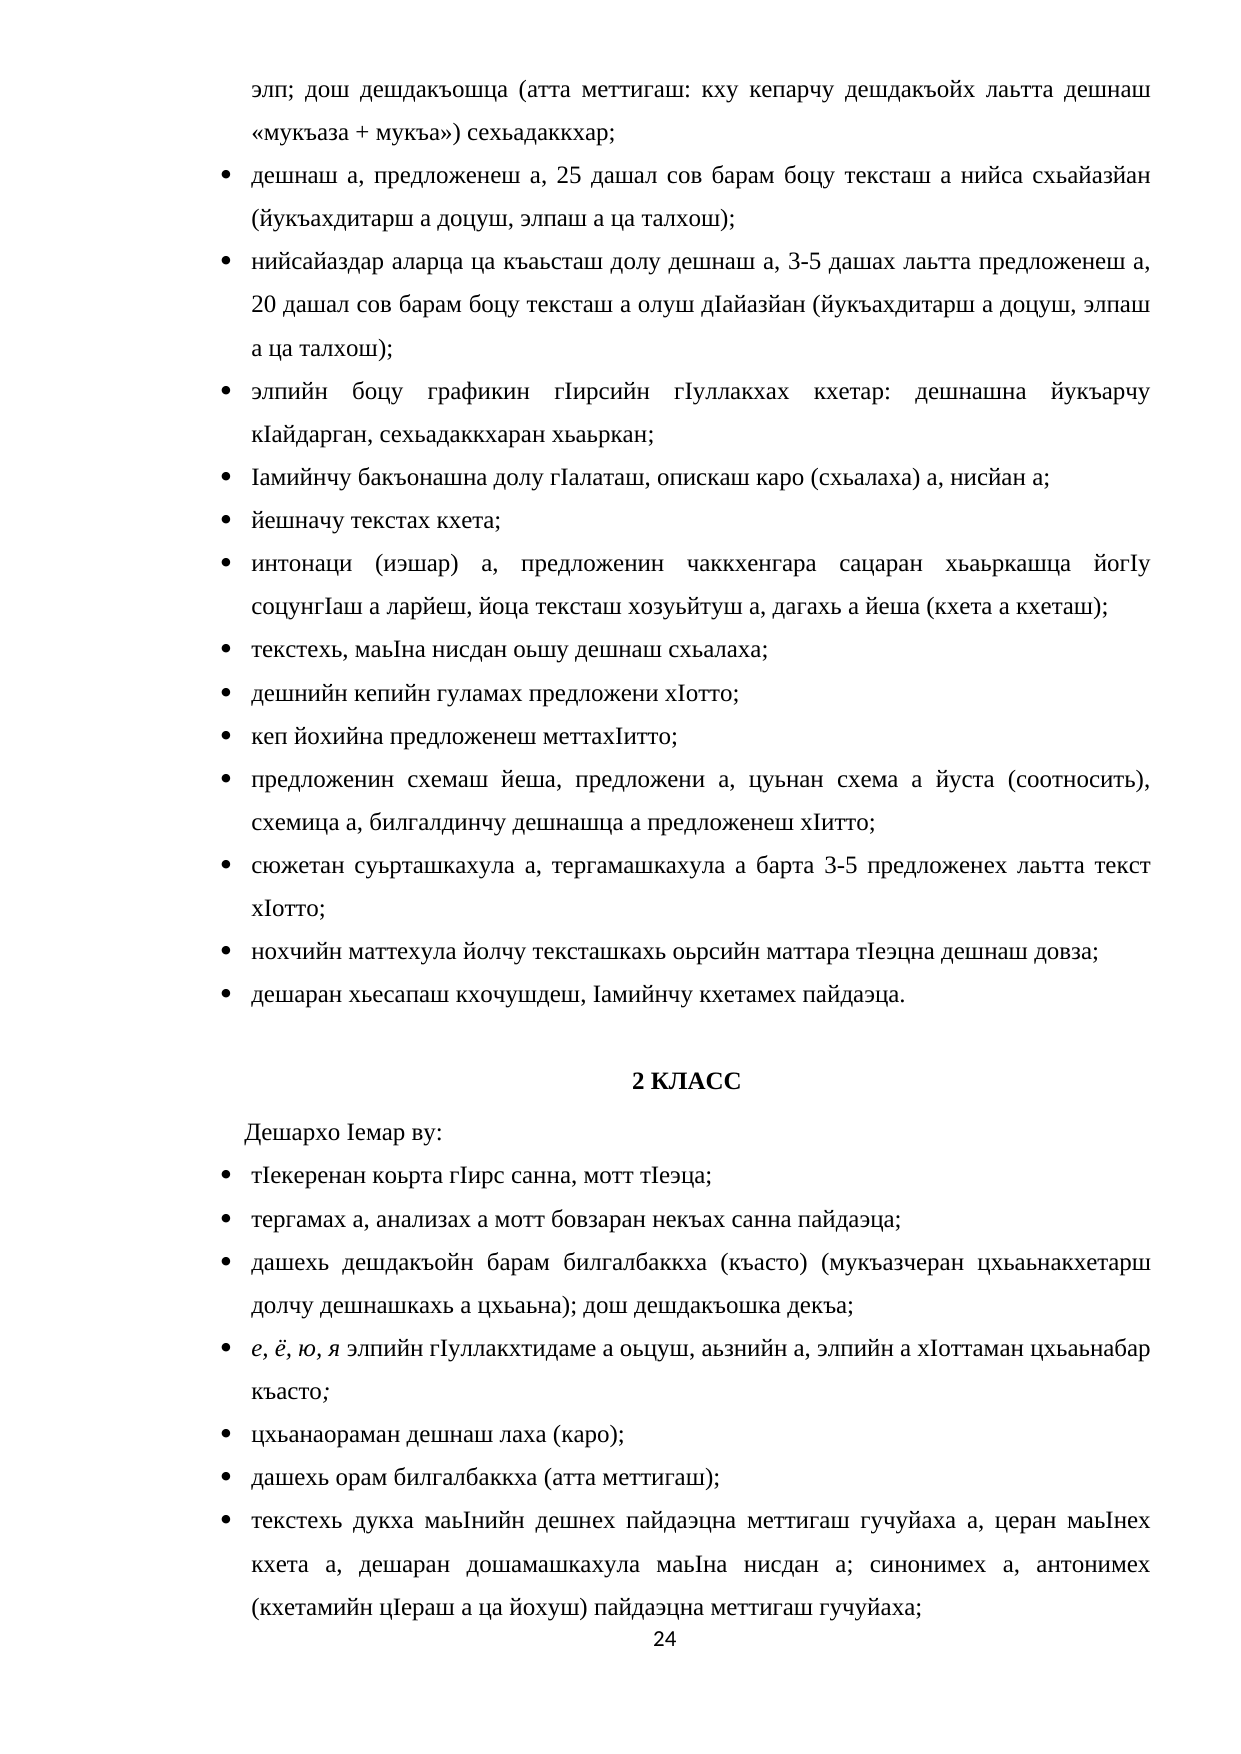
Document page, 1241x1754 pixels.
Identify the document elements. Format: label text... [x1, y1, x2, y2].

list дешнаш а, предложенеш а, 25 дашал сов барам боцу тексташ а нийса схьайазйан (йукъахдитарш а доцуш, элпаш а ца талхош); [222, 160, 1152, 232]
list дашехь дешдакъойн барам билгалбаккха (къасто) (мукъазчеран цхьаьнакхетарш долчу дешнашкахь а цхьаьна); дош дешдакъошка декъа; [222, 1247, 1152, 1319]
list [222, 74, 1152, 146]
list дашехь орам билгалбаккха (атта меттигаш); [222, 1462, 1152, 1491]
list йешначу текстах кхета; [222, 505, 1152, 534]
list тергамах а, анализах а мотт бовзаран некъах санна пайдаэца; [222, 1204, 1152, 1232]
list нохчийн маттехула йолчу тексташкахь оьрсийн маттара тӀеэцна дешнаш довза; [222, 936, 1152, 965]
text 2 КЛАСС [222, 1066, 1152, 1094]
list кеп йохийна предложенеш меттахӀитто; [222, 721, 1152, 749]
list текстехь дукха маьӀнийн дешнех пайдаэцна меттигаш гучуйаха а, церан маьӀнех кхета а, дешаран дошамашкахула маьӀна нисдан а; синонимех а, антонимех (кхетамийн цӀераш а ца йохуш) пайдаэцна меттигаш гучуйаха; [222, 1506, 1152, 1621]
list предложенин схемаш йеша, предложени а, цуьнан схема а йуста (соотносить), схемица а, билгалдинчу дешнашца а предложенеш хӀитто; [222, 764, 1152, 836]
list интонаци (иэшар) а, предложенин чаккхенгара сацаран хьаьркашца йогӀу соцунгӀаш а ларйеш, йоца тексташ хозуьйтуш а, дагахь а йеша (кхета а кхеташ); [222, 548, 1152, 620]
list дешнийн кепийн гуламах предложени хӀотто; [222, 678, 1152, 706]
list тӀекеренан коьрта гӀирс санна, мотт тӀеэца; [222, 1161, 1152, 1189]
list цхьанаораман дешнаш лаха (каро); [222, 1419, 1152, 1448]
list дешаран хьесапаш кхочушдеш, Ӏамийнчу кхетамех пайдаэца. [222, 979, 1152, 1008]
list сюжетан суьрташкахула а, тергамашкахула а барта 3-5 предложенех лаьтта текст хӀотто; [222, 850, 1152, 922]
list е, ё, ю, я элпийн гӀуллакхтидаме а оьцуш, аьзнийн а, элпийн а хӀоттаман цхьаьнабар къасто; [222, 1333, 1152, 1405]
list Ӏамийнчу бакъонашна долу гӀалаташ, опискаш каро (схьалаха) а, нисйан а; [222, 462, 1152, 491]
list нийсайаздар аларца ца къаьсташ долу дешнаш а, 3-5 дашах лаьтта предложенеш а, 20 дашал сов барам боцу тексташ а олуш дӀайазйан (йукъахдитарш а доцуш, элпаш а ца талхош); [222, 246, 1152, 361]
list элпийн боцу графикин гӀирсийн гӀуллакхах кхетар: дешнашна йукъарчу кӀайдарган, сехьадаккхаран хьаьркан; [222, 376, 1152, 448]
list Дешархо Ӏемар ву: [244, 1117, 1152, 1146]
list текстехь, маьӀна нисдан оьшу дешнаш схьалаха; [222, 634, 1152, 663]
